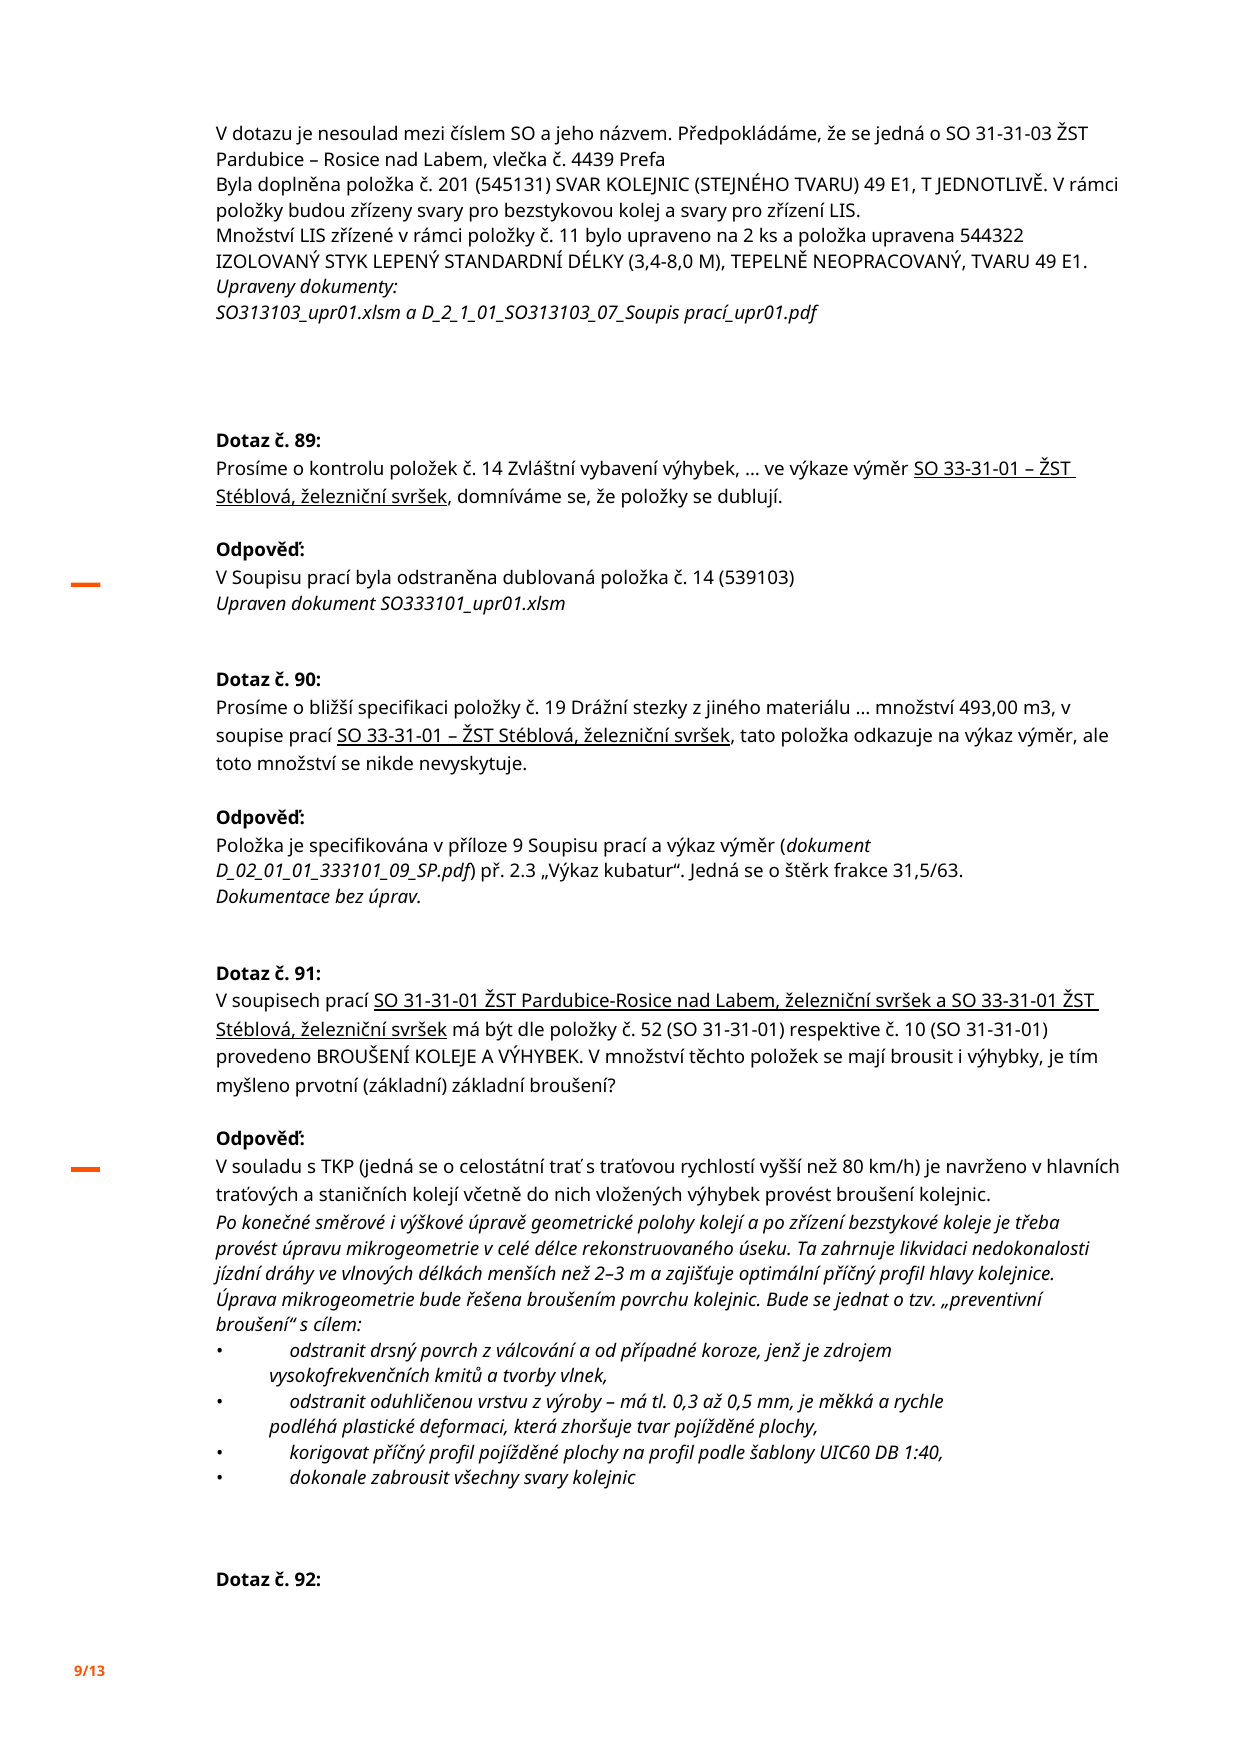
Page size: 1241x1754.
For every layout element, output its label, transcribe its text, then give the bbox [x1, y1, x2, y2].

text Po konečné směrové i výškové úpravě geometrické polohy kolejí a po zřízení bezstykové koleje je třeba provést úpravu mikrogeometrie v celé délce rekonstruovaného úseku. Ta zahrnuje likvidaci nedokonalosti jízdní dráhy ve vlnových délkách menších než 2–3 m a zajišťuje optimální příčný profil hlavy kolejnice. [216, 1209, 1122, 1286]
text Prosíme o kontrolu položek č. 14 Zvláštní vybavení výhybek, … ve výkaze výměr SO 33-31-01 – ŽST Stéblová, železniční svršek, domníváme se, že položky se dublují. [216, 455, 1122, 508]
text • dokonale zabrousit všechny svary kolejnic [216, 1465, 1122, 1490]
text Upraven dokument SO333101_upr01.xlsm [216, 590, 1122, 616]
text Dotaz č. 91: [216, 960, 1122, 985]
text Položka je specifikována v příloze 9 Soupisu prací a výkaz výměr (dokument D_02_01_01_333101_09_SP.pdf) př. 2.3 „Výkaz kubatur“. Jedná se o štěrk frakce 31,5/63. [216, 832, 1122, 883]
text podléhá plastické deformaci, která zhoršuje tvar pojížděné plochy, [216, 1414, 1122, 1439]
text • odstranit drsný povrch z válcování a od případné koroze, jenž je zdrojem [216, 1337, 1122, 1363]
text Úprava mikrogeometrie bude řešena broušením povrchu kolejnic. Bude se jednat o tzv. „preventivní broušení“ s cílem: [216, 1286, 1122, 1337]
text Dotaz č. 92: [216, 1567, 1122, 1592]
text V soupisech prací SO 31-31-01 ŽST Pardubice-Rosice nad Labem, železniční svršek a SO 33-31-01 ŽST Stéblová, železniční svršek má být dle položky č. 52 (SO 31-31-01) respektive č. 10 (SO 31-31-01) provedeno BROUŠENÍ KOLEJE A VÝHYBEK. V množství těchto položek se mají brousit i výhybky, je tím myšleno prvotní (základní) základní broušení? [216, 988, 1122, 1097]
text V dotazu je nesoulad mezi číslem SO a jeho názvem. Předpokládáme, že se jedná o SO 31-31-03 ŽST Pardubice – Rosice nad Labem, vlečka č. 4439 Prefa [216, 121, 1122, 172]
text Byla doplněna položka č. 201 (545131) SVAR KOLEJNIC (STEJNÉHO TVARU) 49 E1, T JEDNOTLIVĚ. V rámci položky budou zřízeny svary pro bezstykovou kolej a svary pro zřízení LIS. [216, 172, 1122, 223]
text vysokofrekvenčních kmitů a tvorby vlnek, [216, 1363, 1122, 1388]
text Odpověď: [216, 804, 1122, 830]
text Odpověď: [216, 536, 1122, 562]
text • odstranit oduhličenou vrstvu z výroby – má tl. 0,3 až 0,5 mm, je měkká a rychle [216, 1388, 1122, 1414]
text Dotaz č. 89: [216, 427, 1122, 452]
text Dotaz č. 90: [216, 667, 1122, 692]
text Množství LIS zřízené v rámci položky č. 11 bylo upraveno na 2 ks a položka upravena 544322 IZOLOVANÝ STYK LEPENÝ STANDARDNÍ DÉLKY (3,4-8,0 M), TEPELNĚ NEOPRACOVANÝ, TVARU 49 E1. [216, 223, 1122, 274]
text Dokumentace bez úprav. [216, 883, 1122, 909]
text Upraveny dokumenty: [216, 274, 1122, 299]
text SO313103_upr01.xlsm a D_2_1_01_SO313103_07_Soupis prací_upr01.pdf [216, 299, 1122, 325]
text Prosíme o bližší specifikaci položky č. 19 Drážní stezky z jiného materiálu … množství 493,00 m3, v soupise prací SO 33-31-01 – ŽST Stéblová, železniční svršek, tato položka odkazuje na výkaz výměr, ale toto množství se nikde nevyskytuje. [216, 694, 1122, 776]
text V Soupisu prací byla odstraněna dublovaná položka č. 14 (539103) [216, 564, 1122, 590]
text V souladu s TKP (jedná se o celostátní trať s traťovou rychlostí vyšší než 80 km/h) je navrženo v hlavních traťových a staničních kolejí včetně do nich vložených výhybek provést broušení kolejnic. [216, 1153, 1122, 1207]
text Odpověď: [216, 1125, 1122, 1151]
text • korigovat příčný profil pojížděné plochy na profil podle šablony UIC60 DB 1:40, [216, 1439, 1122, 1465]
